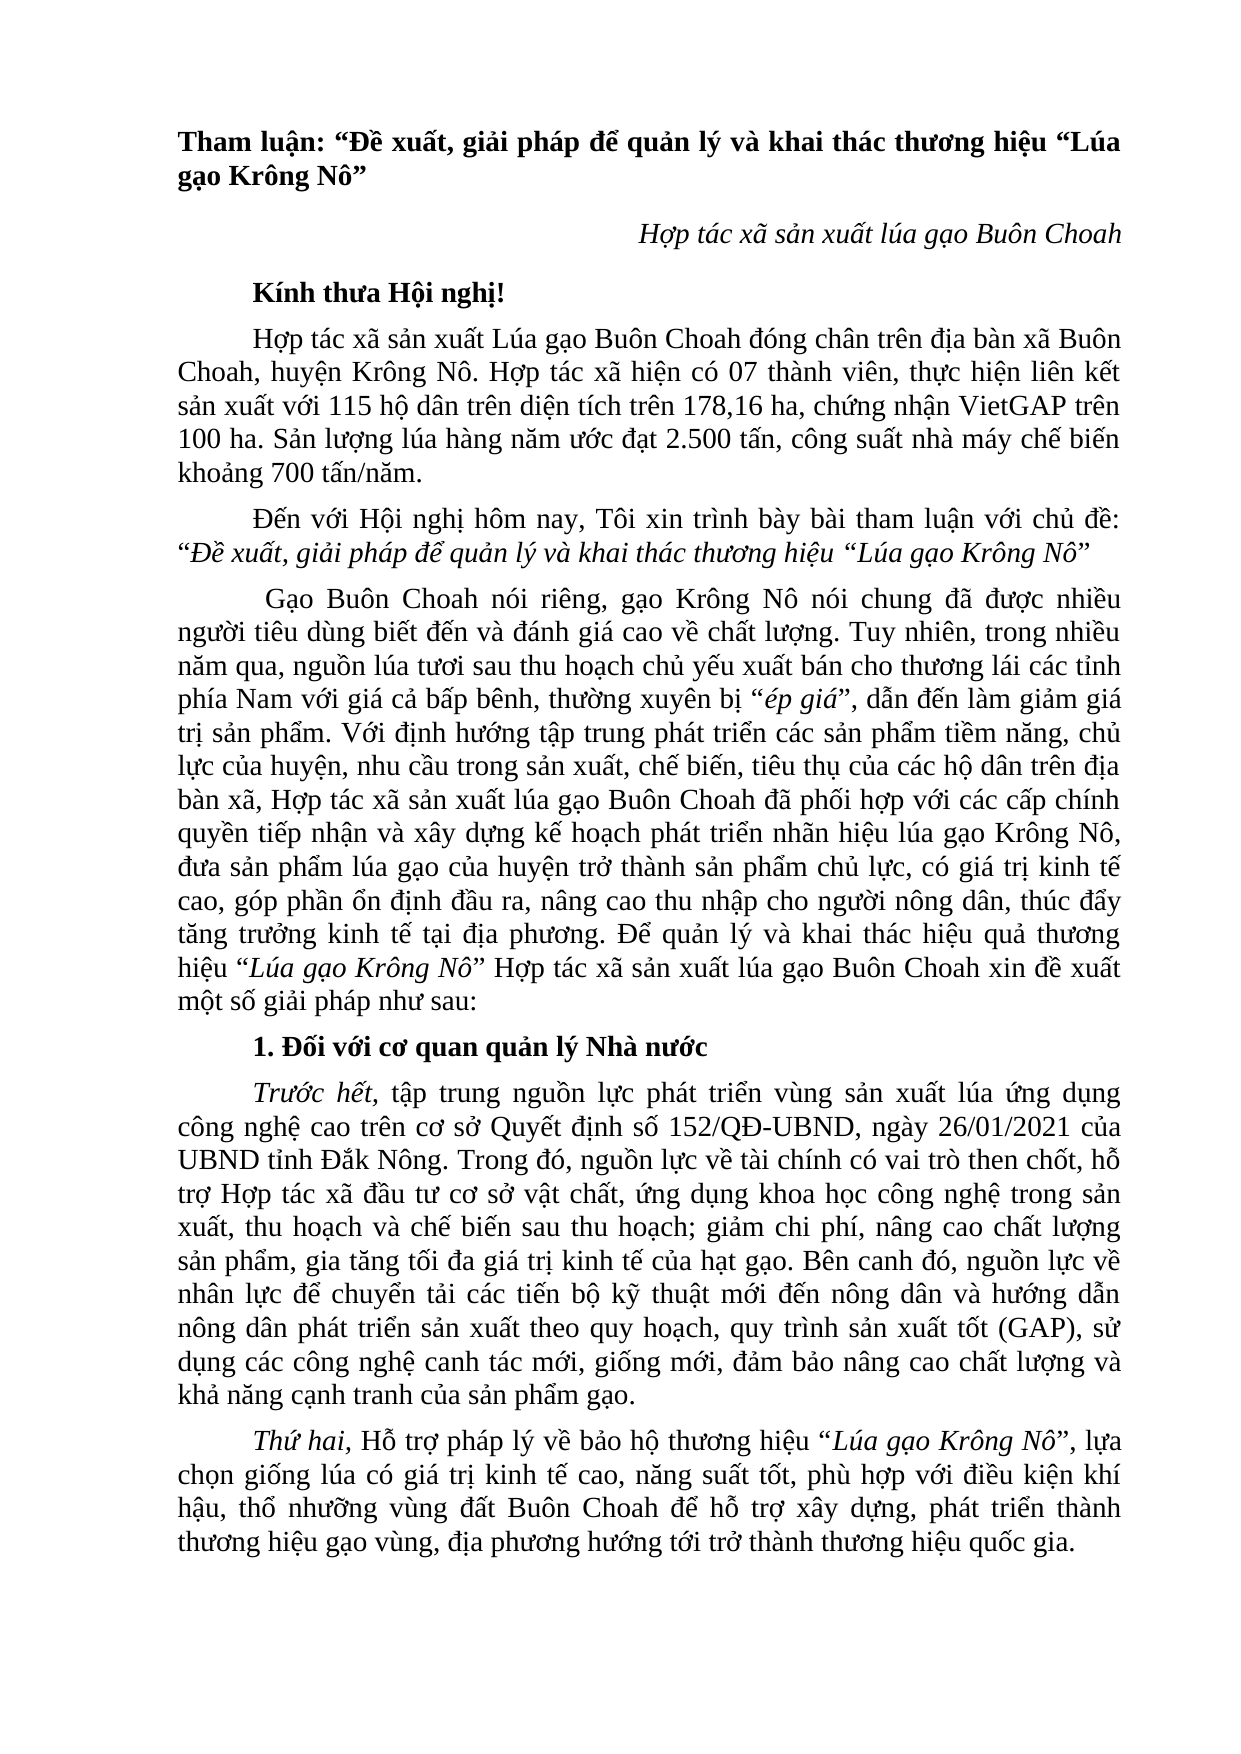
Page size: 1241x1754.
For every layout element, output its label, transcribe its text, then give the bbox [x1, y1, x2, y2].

text Đến với Hội nghị hôm nay, Tôi xin trình bày bài tham luận với chủ đề: “Đề xuất, giải pháp để quản lý và khai thác thương hiệu “Lúa gạo Krông Nô” [177, 501, 1122, 568]
text Hợp tác xã sản xuất Lúa gạo Buôn Choah đóng chân trên địa bàn xã Buôn Choah, huyện Krông Nô. Hợp tác xã hiện có 07 thành viên, thực hiện liên kết sản xuất với 115 hộ dân trên diện tích trên 178,16 ha, chứng nhận VietGAP trên 100 ha. Sản lượng lúa hàng năm ước đạt 2.500 tấn, công suất nhà máy chế biến khoảng 700 tấn/năm. [177, 321, 1122, 489]
text Kính thưa Hội nghị! [177, 275, 1122, 308]
text Gạo Buôn Choah nói riêng, gạo Krông Nô nói chung đã được nhiều người tiêu dùng biết đến và đánh giá cao về chất lượng. Tuy nhiên, trong nhiều năm qua, nguồn lúa tươi sau thu hoạch chủ yếu xuất bán cho thương lái các tỉnh phía Nam với giá cả bấp bênh, thường xuyên bị “ép giá”, dẫn đến làm giảm giá trị sản phẩm. Với định hướng tập trung phát triển các sản phẩm tiềm năng, chủ lực của huyện, nhu cầu trong sản xuất, chế biến, tiêu thụ của các hộ dân trên địa bàn xã, Hợp tác xã sản xuất lúa gạo Buôn Choah đã phối hợp với các cấp chính quyền tiếp nhận và xây dựng kế hoạch phát triển nhãn hiệu lúa gạo Krông Nô, đưa sản phẩm lúa gạo của huyện trở thành sản phẩm chủ lực, có giá trị kinh tế cao, góp phần ổn định đầu ra, nâng cao thu nhập cho người nông dân, thúc đẩy tăng trưởng kinh tế tại địa phương. Để quản lý và khai thác hiệu quả thương hiệu “Lúa gạo Krông Nô” Hợp tác xã sản xuất lúa gạo Buôn Choah xin đề xuất một số giải pháp như sau: [177, 581, 1122, 1017]
text Hợp tác xã sản xuất lúa gạo Buôn Choah [177, 216, 1122, 250]
text Trước hết, tập trung nguồn lực phát triển vùng sản xuất lúa ứng dụng công nghệ cao trên cơ sở Quyết định số 152/QĐ-UBND, ngày 26/01/2021 của UBND tỉnh Đắk Nông. Trong đó, nguồn lực về tài chính có vai trò then chốt, hỗ trợ Hợp tác xã đầu tư cơ sở vật chất, ứng dụng khoa học công nghệ trong sản xuất, thu hoạch và chế biến sau thu hoạch; giảm chi phí, nâng cao chất lượng sản phẩm, gia tăng tối đa giá trị kinh tế của hạt gạo. Bên canh đó, nguồn lực về nhân lực để chuyển tải các tiến bộ kỹ thuật mới đến nông dân và hướng dẫn nông dân phát triển sản xuất theo quy hoạch, quy trình sản xuất tốt (GAP), sử dụng các công nghệ canh tác mới, giống mới, đảm bảo nâng cao chất lượng và khả năng cạnh tranh của sản phẩm gạo. [177, 1075, 1122, 1411]
text Thứ hai, Hỗ trợ pháp lý về bảo hộ thương hiệu “Lúa gạo Krông Nô”, lựa chọn giống lúa có giá trị kinh tế cao, năng suất tốt, phù hợp với điều kiện khí hậu, thổ nhưỡng vùng đất Buôn Choah để hỗ trợ xây dựng, phát triển thành thương hiệu gạo vùng, địa phương hướng tới trở thành thương hiệu quốc gia. [177, 1423, 1122, 1557]
text 1. Đối với cơ quan quản lý Nhà nước [177, 1029, 1122, 1063]
text Tham luận: “Đề xuất, giải pháp để quản lý và khai thác thương hiệu “Lúa gạo Krông Nô” [177, 124, 1122, 191]
